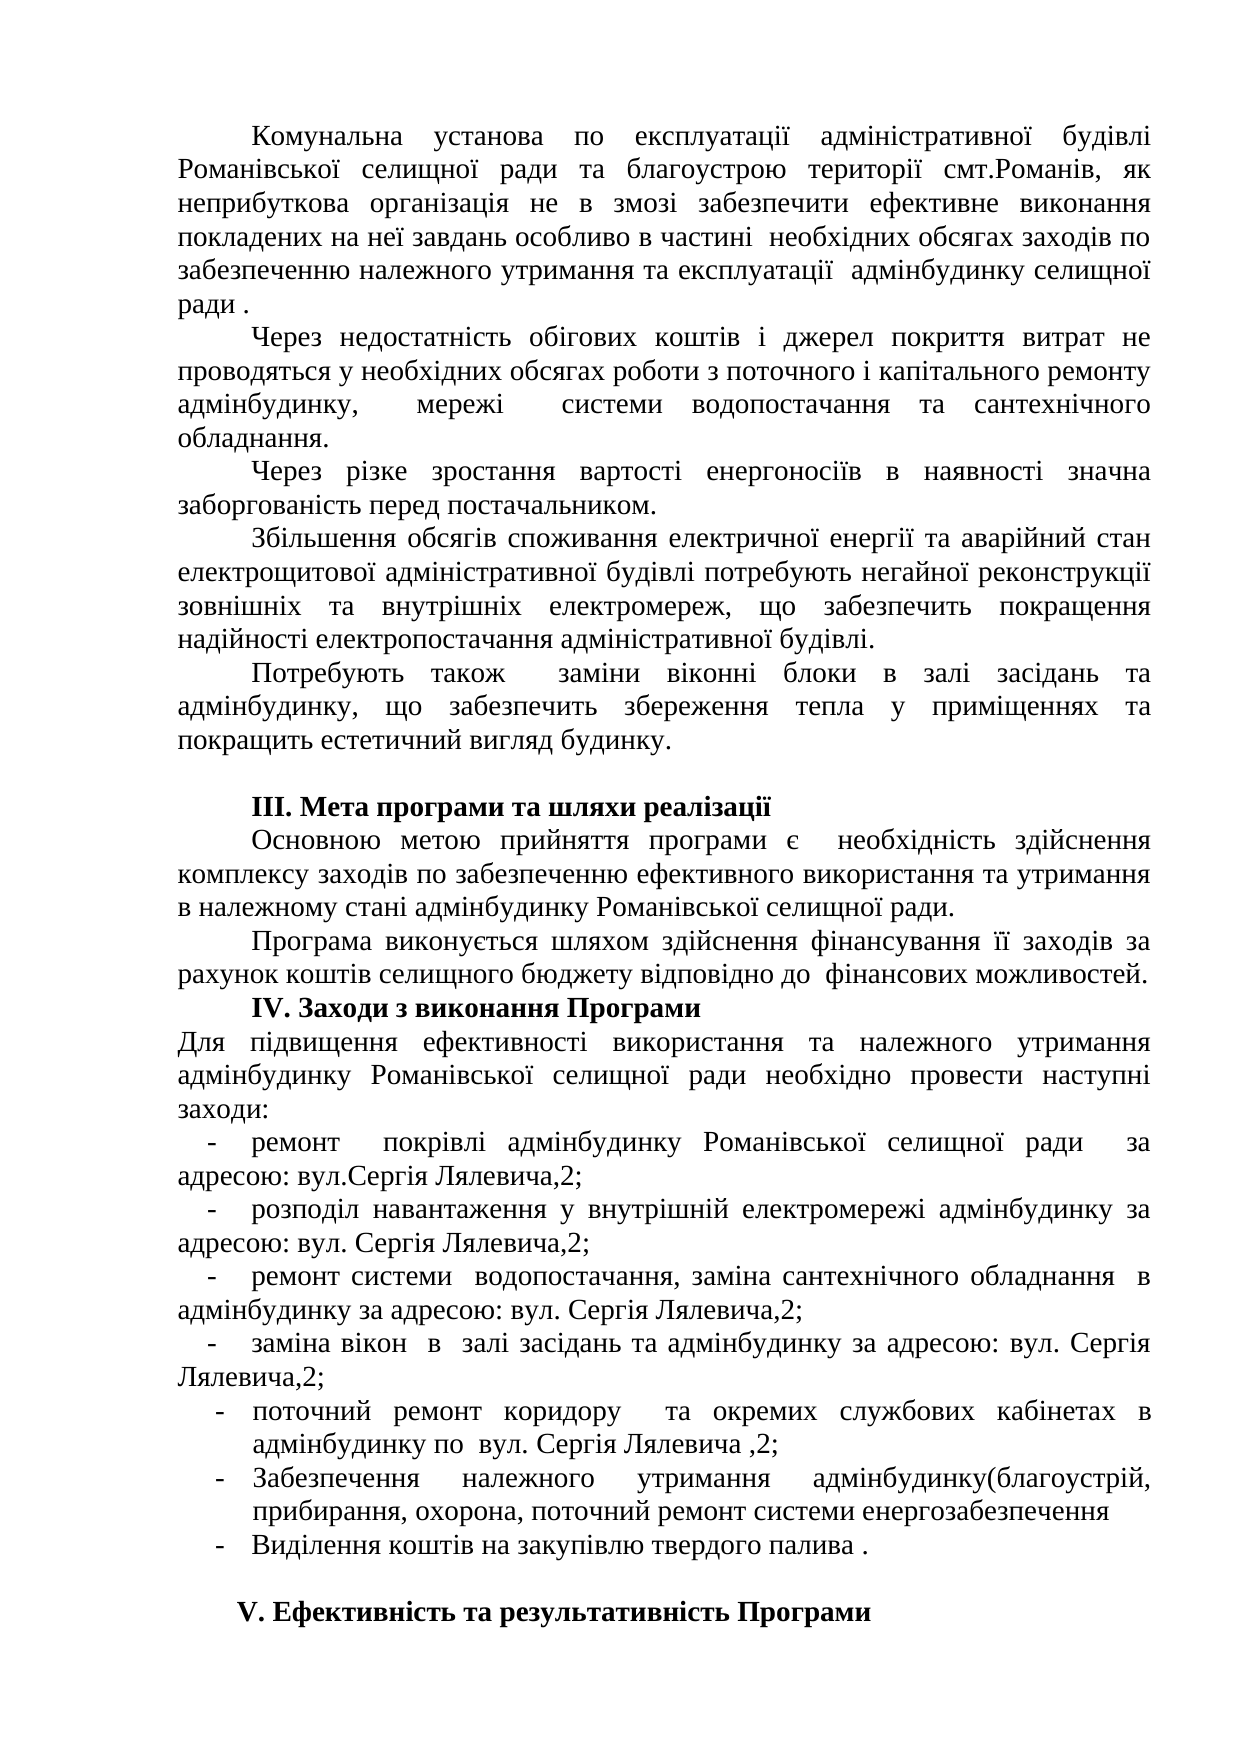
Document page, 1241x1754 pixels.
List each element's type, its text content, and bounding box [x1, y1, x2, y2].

text Програма виконується шляхом здійснення фінансування її заходів за рахунок коштів селищного бюджету відповідно до фінансових можливостей. [177, 923, 1152, 990]
text Через різке зростання вартості енергоносіїв в наявності значна заборгованість перед постачальником. [177, 453, 1152, 521]
list ремонт системи водопостачання, заміна сантехнічного обладнання в адмінбудинку за адресою: вул. Сергія Лялевича,2; [177, 1258, 1152, 1326]
list розподіл навантаження у внутрішній електромережі адмінбудинку за адресою: вул. Сергія Лялевича,2; [177, 1191, 1152, 1258]
list ремонт покрівлі адмінбудинку Романівської селищної ради за адресою: вул.Сергія Лялевича,2; [177, 1124, 1152, 1191]
list заміна вікон в залі засідань та адмінбудинку за адресою: вул. Сергія Лялевича,2; [177, 1326, 1152, 1393]
list Виділення коштів на закупівлю твердого палива . [177, 1527, 1152, 1560]
text Потребують також заміни віконні блоки в залі засідань та адмінбудинку, що забезпечить збереження тепла у приміщеннях та покращить естетичний вигляд будинку. [177, 655, 1152, 755]
text Основною метою прийняття програми є необхідність здійснення комплексу заходів по забезпеченню ефективного використання та утримання в належному стані адмінбудинку Романівської селищної ради. [177, 822, 1152, 923]
text IV. Заходи з виконання Програми [177, 990, 1152, 1024]
text Через недостатність обігових коштів і джерел покриття витрат не проводяться у необхідних обсягах роботи з поточного і капітального ремонту адмінбудинку, мережі системи водопостачання та сантехнічного обладнання. [177, 319, 1152, 453]
list поточний ремонт коридору та окремих службових кабінетах в адмінбудинку по вул. Сергія Лялевича ,2; [215, 1393, 1152, 1460]
text Комунальна установа по експлуатації адміністративної будівлі Романівської селищної ради та благоустрою території смт.Романів, як неприбуткова організація не в змозі забезпечити ефективне виконання покладених на неї завдань особливо в частині необхідних обсягах заходів по забезпеченню належного утримання та експлуатації адмінбудинку селищної ради . [177, 118, 1152, 319]
list Забезпечення належного утримання адмінбудинку(благоустрій, прибирання, охорона, поточний ремонт системи енергозабезпечення [215, 1460, 1152, 1527]
text ІІІ. Мета програми та шляхи реалізації [177, 789, 1152, 822]
text Збільшення обсягів споживання електричної енергії та аварійний стан електрощитової адміністративної будівлі потребують негайної реконструкції зовнішніх та внутрішніх електромереж, що забезпечить покращення надійності електропостачання адміністративної будівлі. [177, 521, 1152, 655]
text V. Ефективність та результативність Програми [215, 1594, 1152, 1627]
text Для підвищення ефективності використання та належного утримання адмінбудинку Романівської селищної ради необхідно провести наступні заходи: [177, 1024, 1152, 1124]
